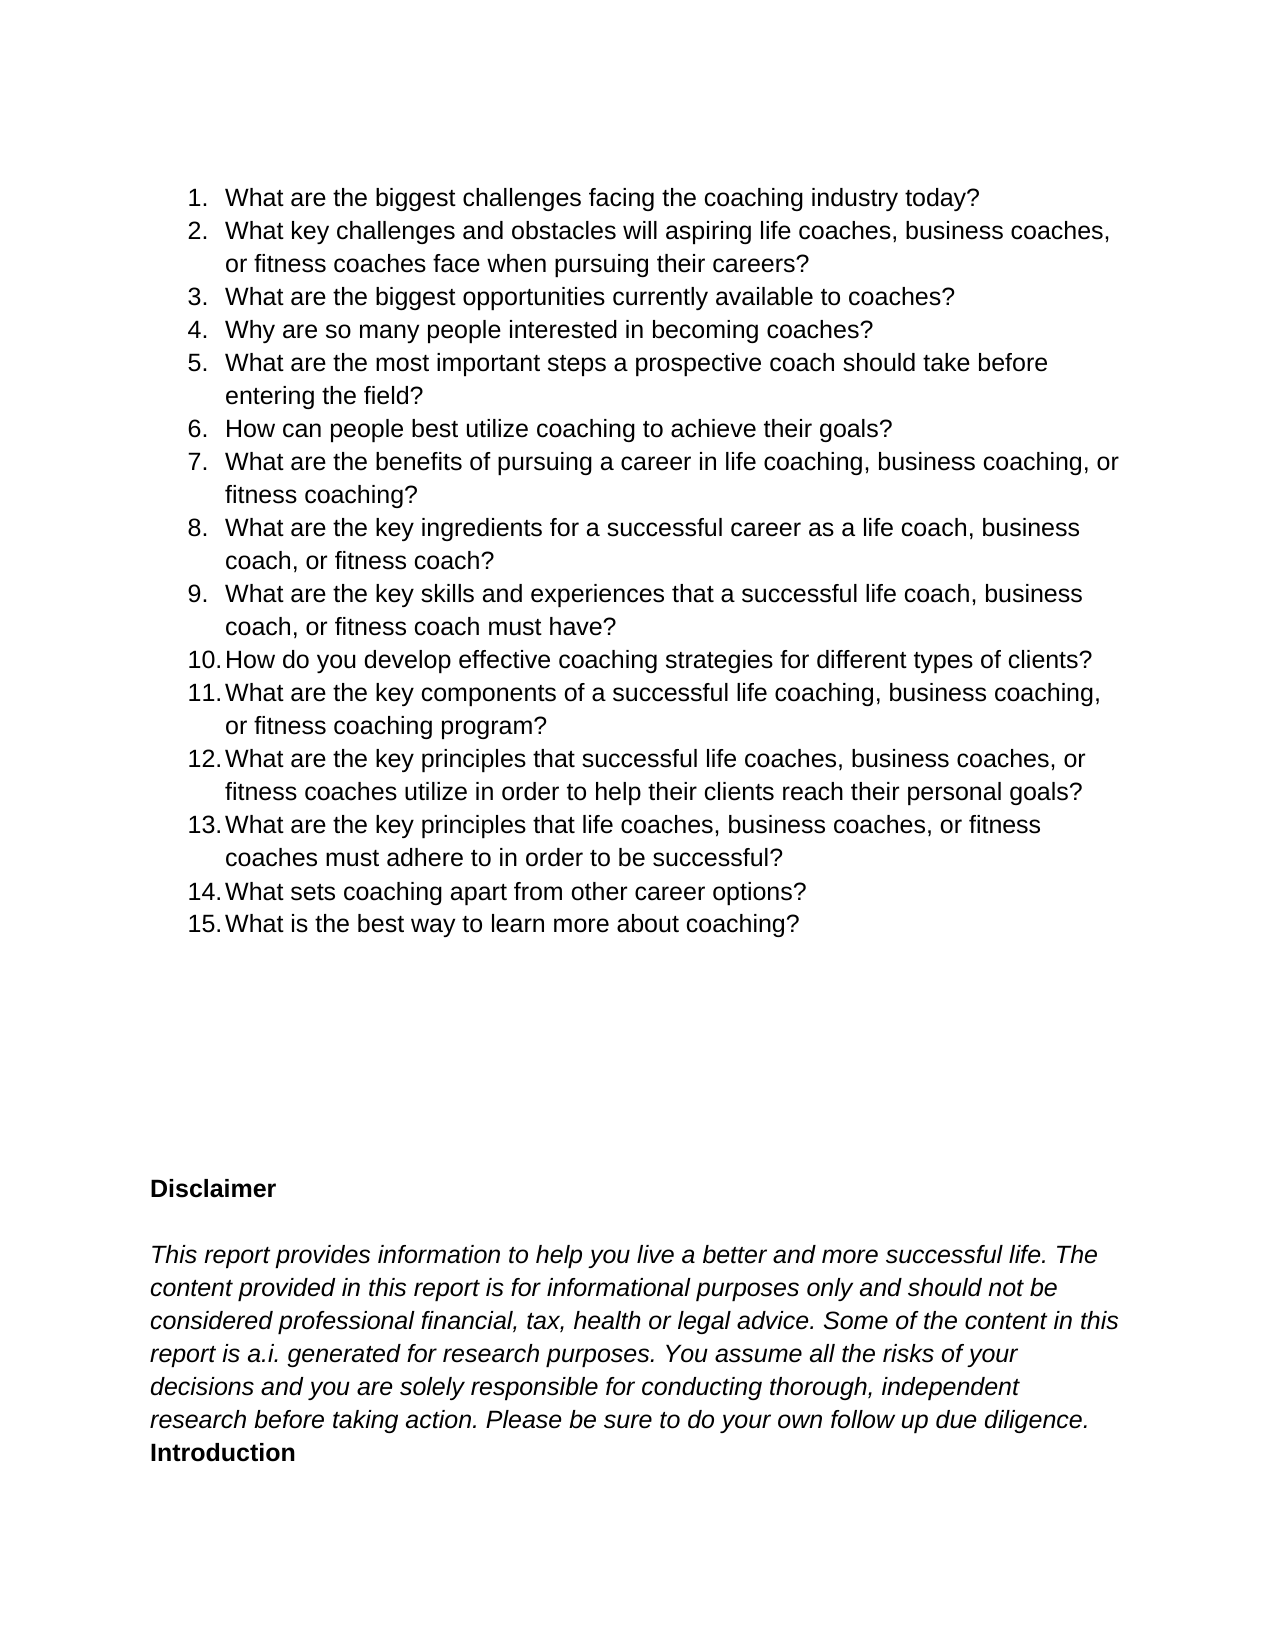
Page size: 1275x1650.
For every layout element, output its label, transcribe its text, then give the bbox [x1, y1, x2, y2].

list What are the most important steps a prospective coach should take before entering the field? [187, 348, 1125, 410]
list How can people best utilize coaching to achieve their goals? [187, 414, 1125, 443]
list What are the key principles that life coaches, business coaches, or fitness coaches must adhere to in order to be successful? [187, 810, 1125, 872]
text Disclaimer [150, 1174, 1125, 1202]
list Why are so many people interested in becoming coaches? [187, 315, 1125, 344]
list What are the benefits of pursuing a career in life coaching, business coaching, or fitness coaching? [187, 447, 1125, 509]
text This report provides information to help you live a better and more successful life. The content provided in this report is for informational purposes only and should not be considered professional financial, tax, health or legal advice. Some of the content in this report is a.i. generated for research purposes. You assume all the risks of your decisions and you are solely responsible for conducting thorough, independent research before taking action. Please be sure to do your own follow up due diligence. [150, 1240, 1125, 1433]
list What are the biggest opportunities currently available to coaches? [187, 282, 1125, 311]
list What sets coaching apart from other career options? [187, 876, 1125, 905]
list What are the key skills and experiences that a successful life coach, business coach, or fitness coach must have? [187, 579, 1125, 641]
list What is the best way to learn more about coaching? [187, 909, 1125, 938]
text Introduction [150, 1438, 1125, 1467]
list What are the key ingredients for a successful career as a life coach, business coach, or fitness coach? [187, 513, 1125, 575]
list What are the key principles that successful life coaches, business coaches, or fitness coaches utilize in order to help their clients reach their personal goals? [187, 744, 1125, 806]
list What are the biggest challenges facing the coaching industry today? [187, 183, 1125, 212]
list How do you develop effective coaching strategies for different types of clients? [187, 645, 1125, 674]
list What are the key components of a successful life coaching, business coaching, or fitness coaching program? [187, 678, 1125, 740]
list What key challenges and obstacles will aspiring life coaches, business coaches, or fitness coaches face when pursuing their careers? [187, 216, 1125, 278]
